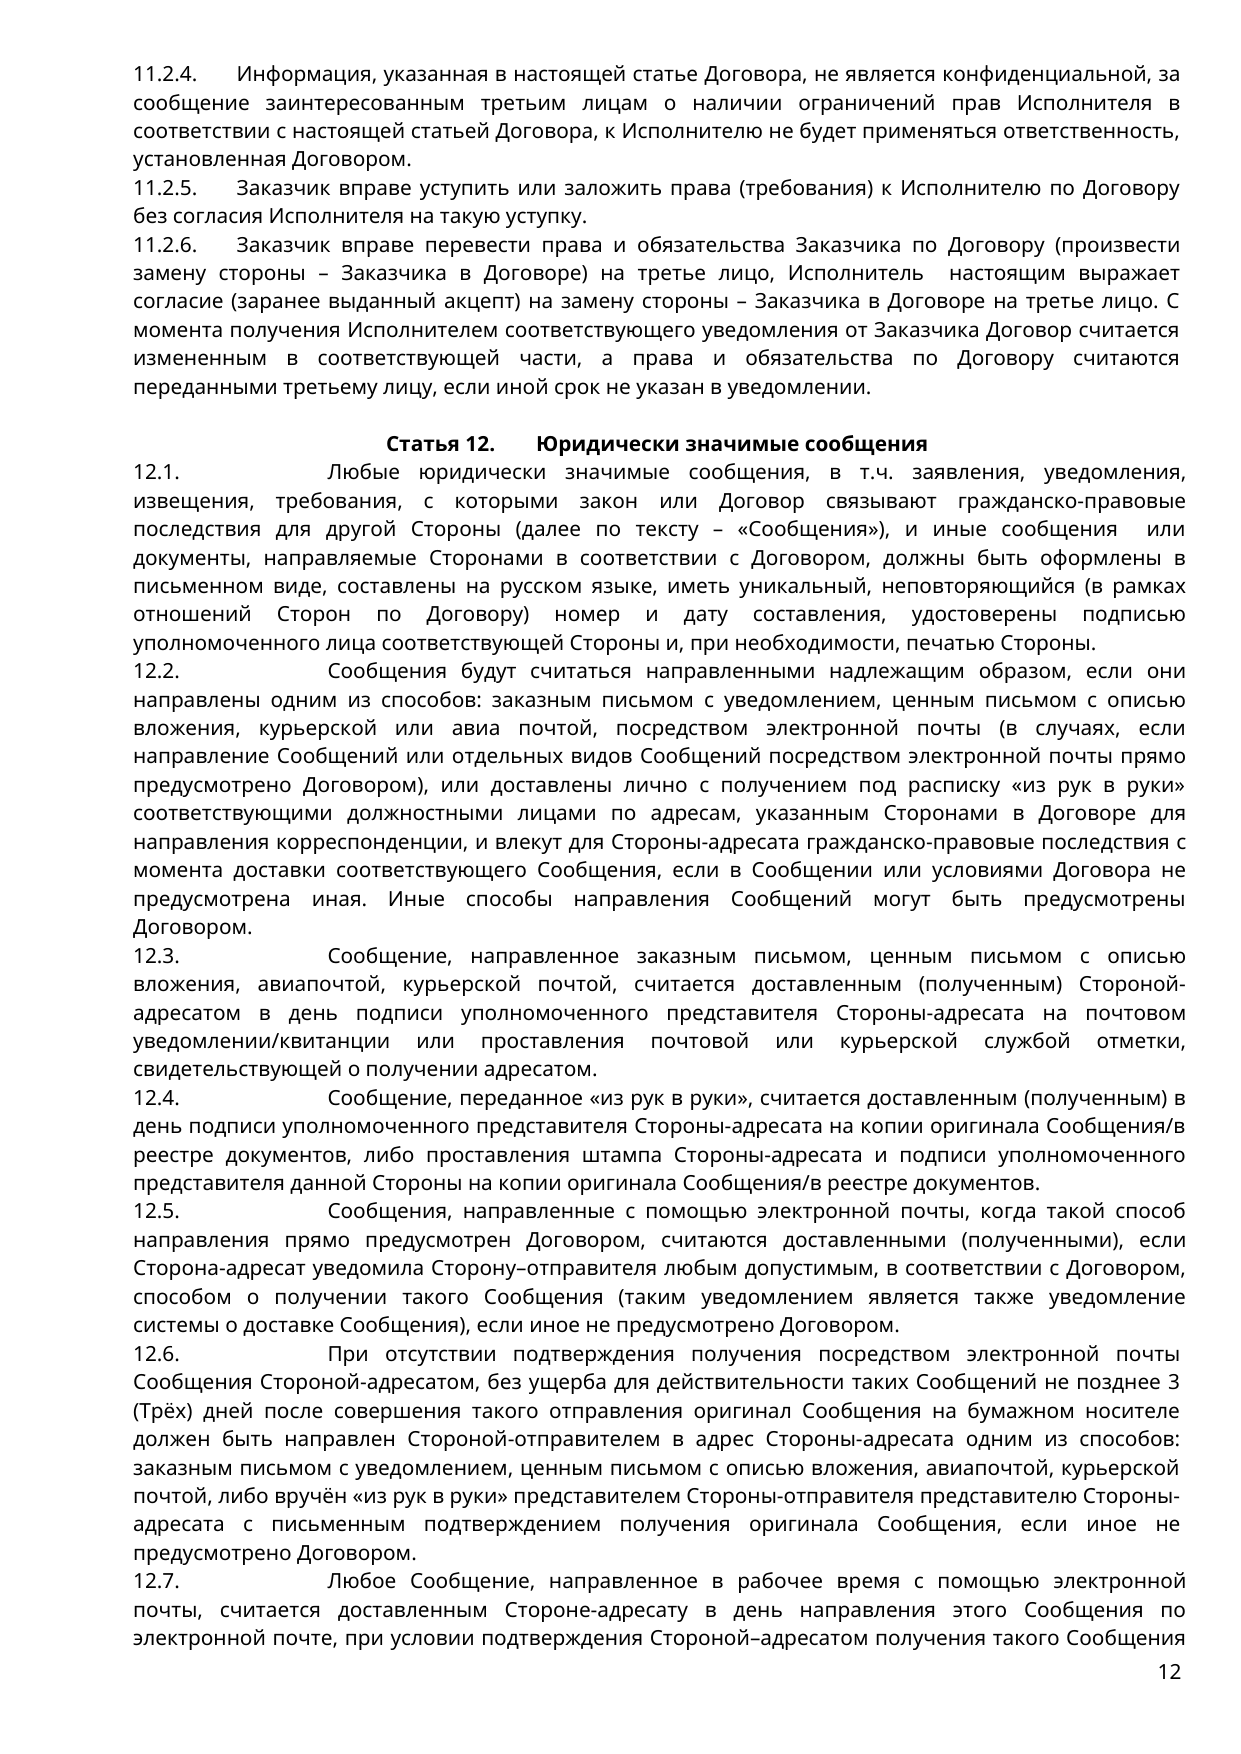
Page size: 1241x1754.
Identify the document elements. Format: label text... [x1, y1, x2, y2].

list Сообщение, переданное «из рук в руки», считается доставленным (полученным) в день подписи уполномоченного представителя Стороны-адресата на копии оригинала Сообщения/в реестре документов, либо проставления штампа Стороны-адресата и подписи уполномоченного представителя данной Стороны на копии оригинала Сообщения/в реестре документов. [133, 1083, 1187, 1197]
list Сообщения будут считаться направленными надлежащим образом, если они направлены одним из способов: заказным письмом с уведомлением, ценным письмом с описью вложения, курьерской или авиа почтой, посредством электронной почты (в случаях, если направление Сообщений или отдельных видов Сообщений посредством электронной почты прямо предусмотрено Договором), или доставлены лично с получением под расписку «из рук в руки» соответствующими должностными лицами по адресам, указанным Сторонами в Договоре для направления корреспонденции, и влекут для Стороны-адресата гражданско-правовые последствия с момента доставки соответствующего Сообщения, если в Сообщении или условиями Договора не предусмотрена иная. Иные способы направления Сообщений могут быть предусмотрены Договором. [133, 656, 1187, 941]
list Заказчик вправе уступить или заложить права (требования) к Исполнителю по Договору без согласия Исполнителя на такую уступку. [133, 173, 1181, 230]
list Любые юридически значимые сообщения, в т.ч. заявления, уведомления, извещения, требования, с которыми закон или Договор связывают гражданско-правовые последствия для другой Стороны (далее по тексту – «Сообщения»), и иные сообщения или документы, направляемые Сторонами в соответствии с Договором, должны быть оформлены в письменном виде, составлены на русском языке, иметь уникальный, неповторяющийся (в рамках отношений Сторон по Договору) номер и дату составления, удостоверены подписью уполномоченного лица соответствующей Стороны и, при необходимости, печатью Стороны. [133, 457, 1187, 656]
list Заказчик вправе перевести права и обязательства Заказчика по Договору (произвести замену стороны – Заказчика в Договоре) на третье лицо, Исполнитель настоящим выражает согласие (заранее выданный акцепт) на замену стороны – Заказчика в Договоре на третье лицо. С момента получения Исполнителем соответствующего уведомления от Заказчика Договор считается измененным в соответствующей части, а права и обязательства по Договору считаются переданными третьему лицу, если иной срок не указан в уведомлении. [133, 230, 1181, 400]
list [133, 1566, 1187, 1652]
list При отсутствии подтверждения получения посредством электронной почты Сообщения Стороной-адресатом, без ущерба для действительности таких Сообщений не позднее 3 (Трёх) дней после совершения такого отправления оригинал Сообщения на бумажном носителе должен быть направлен Стороной-отправителем в адрес Стороны-адресата одним из способов: заказным письмом с уведомлением, ценным письмом с описью вложения, авиапочтой, курьерской почтой, либо вручён «из рук в руки» представителем Стороны-отправителя представителю Стороны-адресата с письменным подтверждением получения оригинала Сообщения, если иное не предусмотрено Договором. [133, 1339, 1181, 1566]
list Сообщения, направленные с помощью электронной почты, когда такой способ направления прямо предусмотрен Договором, считаются доставленными (полученными), если Сторона-адресат уведомила Сторону–отправителя любым допустимым, в соответствии с Договором, способом о получении такого Сообщения (таким уведомлением является также уведомление системы о доставке Сообщения), если иное не предусмотрено Договором. [133, 1197, 1187, 1339]
list Информация, указанная в настоящей статье Договора, не является конфиденциальной, за сообщение заинтересованным третьим лицам о наличии ограничений прав Исполнителя в соответствии с настоящей статьей Договора, к Исполнителю не будет применяться ответственность, установленная Договором. [133, 59, 1181, 173]
subtitle Юридически значимые сообщения [133, 429, 1181, 457]
list Сообщение, направленное заказным письмом, ценным письмом с описью вложения, авиапочтой, курьерской почтой, считается доставленным (полученным) Стороной-адресатом в день подписи уполномоченного представителя Стороны-адресата на почтовом уведомлении/квитанции или проставления почтовой или курьерской службой отметки, свидетельствующей о получении адресатом. [133, 941, 1187, 1083]
